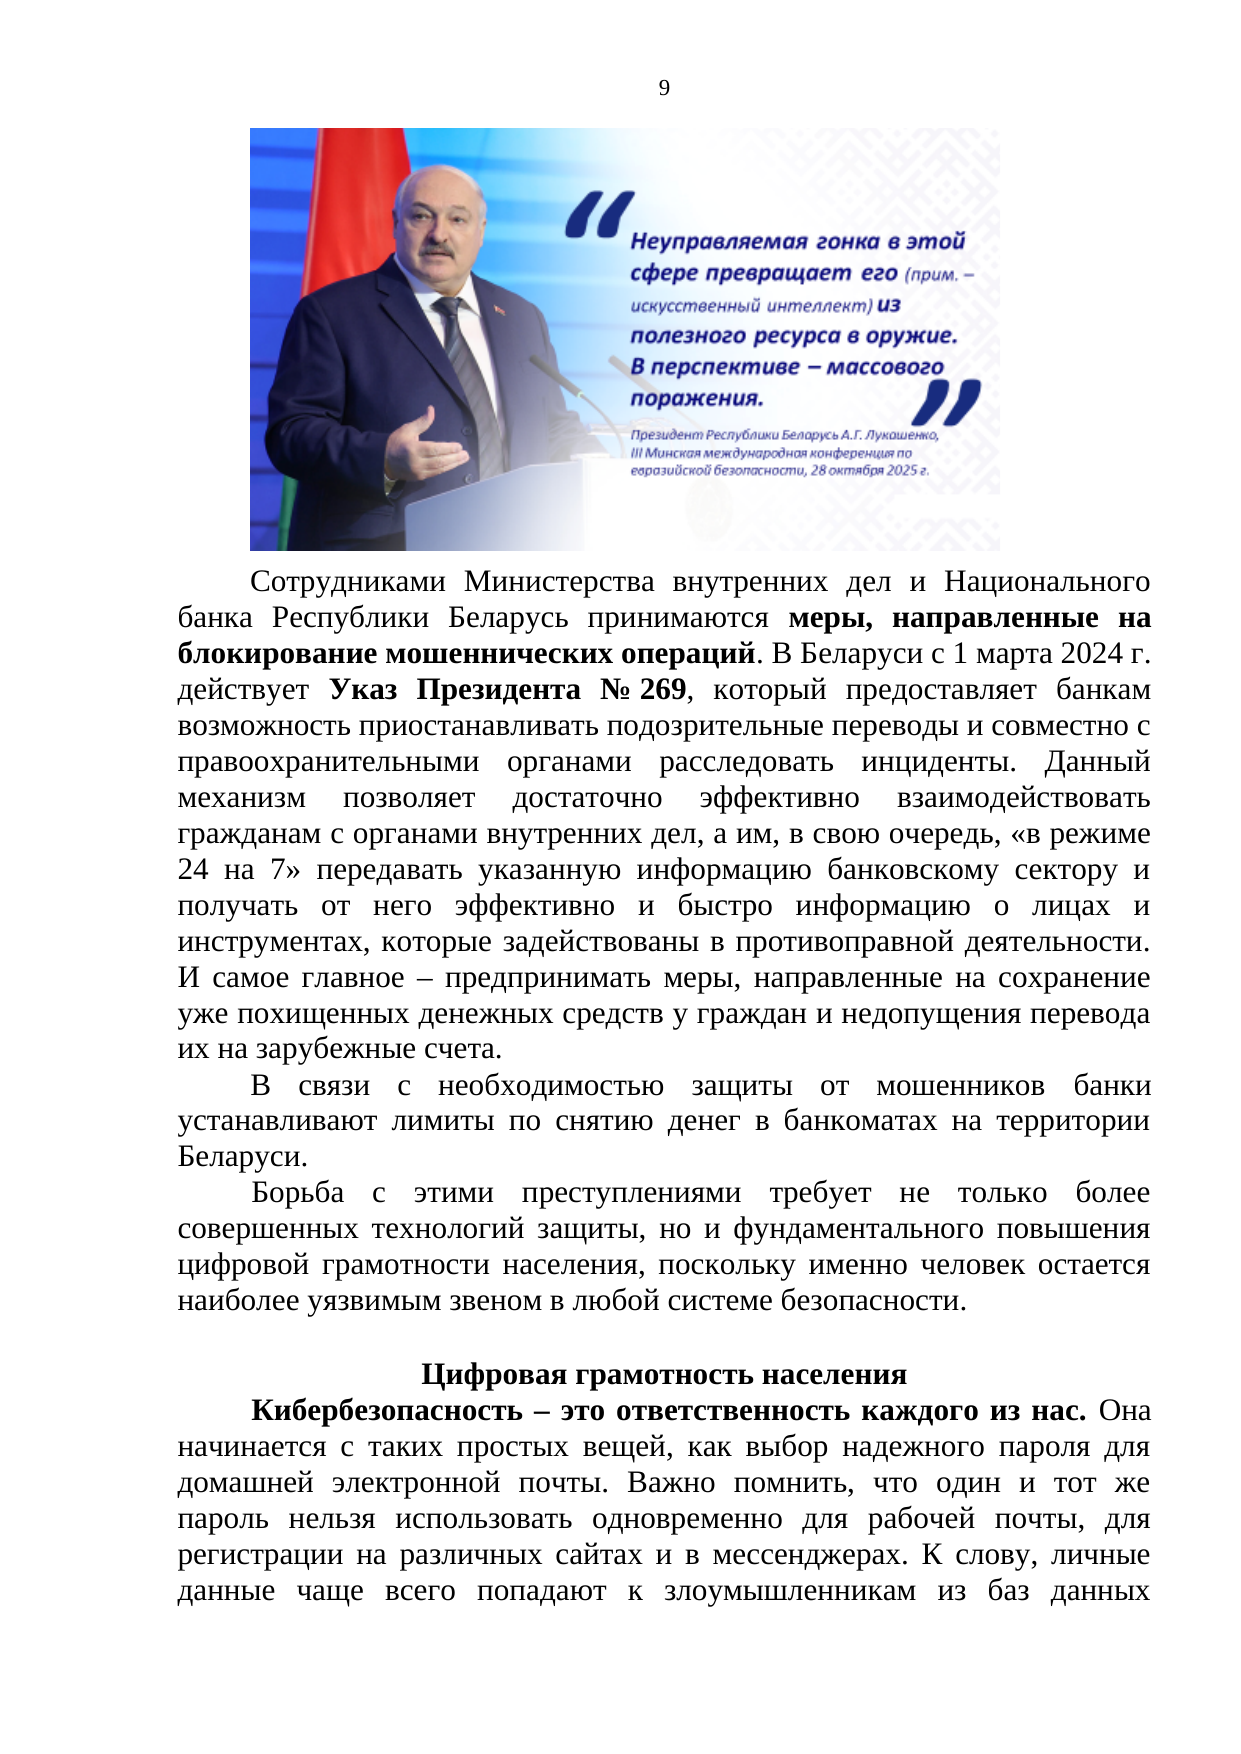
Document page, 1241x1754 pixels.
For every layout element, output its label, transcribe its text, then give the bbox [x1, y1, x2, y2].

text Борьба с этими преступлениями требует не только более совершенных технологий защиты, но и фундаментального повышения цифровой грамотности населения, поскольку именно человек остается наиболее уязвимым звеном в любой системе безопасности. [177, 1173, 1152, 1317]
picture [250, 128, 1001, 551]
text Сотрудниками Министерства внутренних дел и Национального банка Республики Беларусь принимаются меры, направленные на блокирование мошеннических операций. В Беларуси с 1 марта 2024 г. действует Указ Президента № 269, который предоставляет банкам возможность приостанавливать подозрительные переводы и совместно с правоохранительными органами расследовать инциденты. Данный механизм позволяет достаточно эффективно взаимодействовать гражданам с органами внутренних дел, а им, в свою очередь, «в режиме 24 на 7» передавать указанную информацию банковскому сектору и получать от него эффективно и быстро информацию о лицах и инструментах, которые задействованы в противоправной деятельности. И самое главное – предпринимать меры, направленные на сохранение уже похищенных денежных средств у граждан и недопущения перевода их на зарубежные счета. [177, 563, 1152, 1066]
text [177, 1392, 1152, 1607]
text Цифровая грамотность населения [177, 1356, 1152, 1392]
text В связи с необходимостью защиты от мошенников банки устанавливают лимиты по снятию денег в банкоматах на территории Беларуси. [177, 1066, 1152, 1173]
